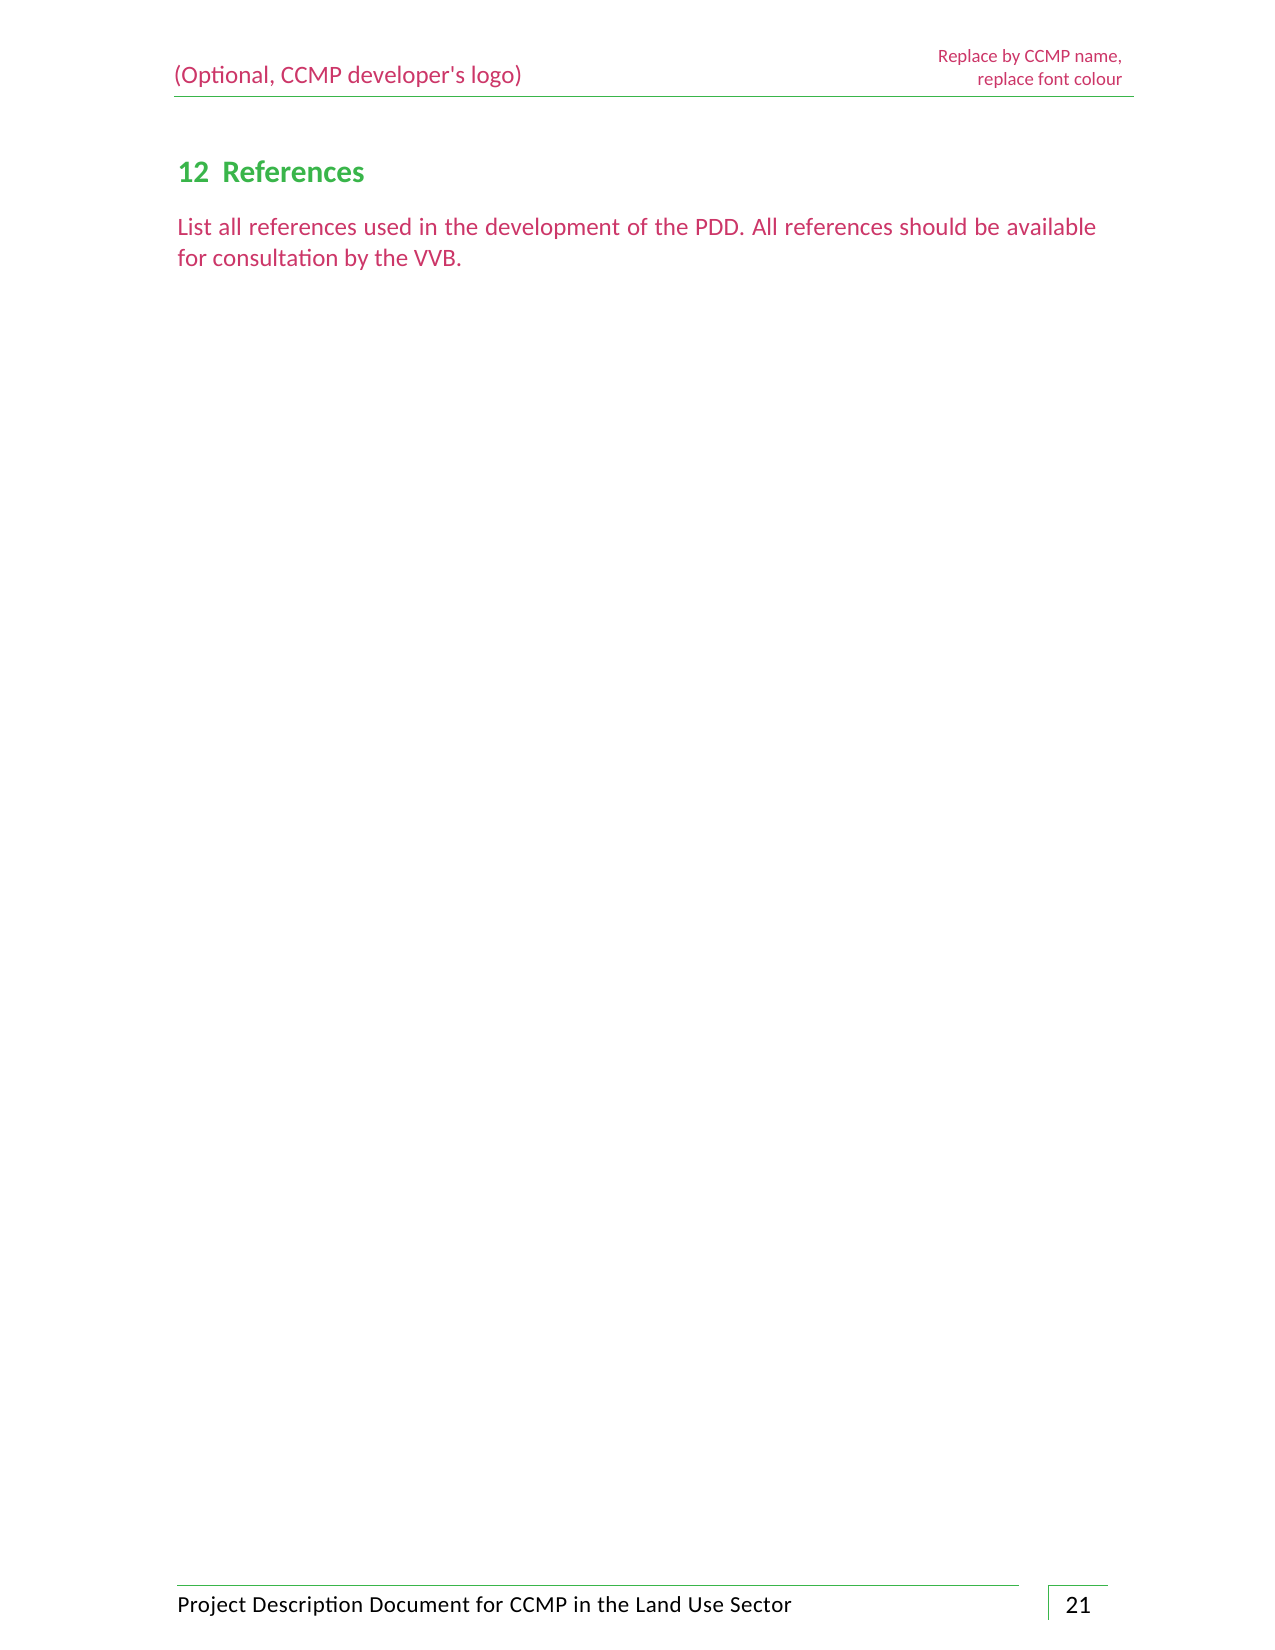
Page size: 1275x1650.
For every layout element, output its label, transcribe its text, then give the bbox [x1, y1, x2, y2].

text References [177, 153, 1098, 191]
text List all references used in the development of the PDD. All references should be available for consultation by the VVB. [177, 212, 1098, 273]
